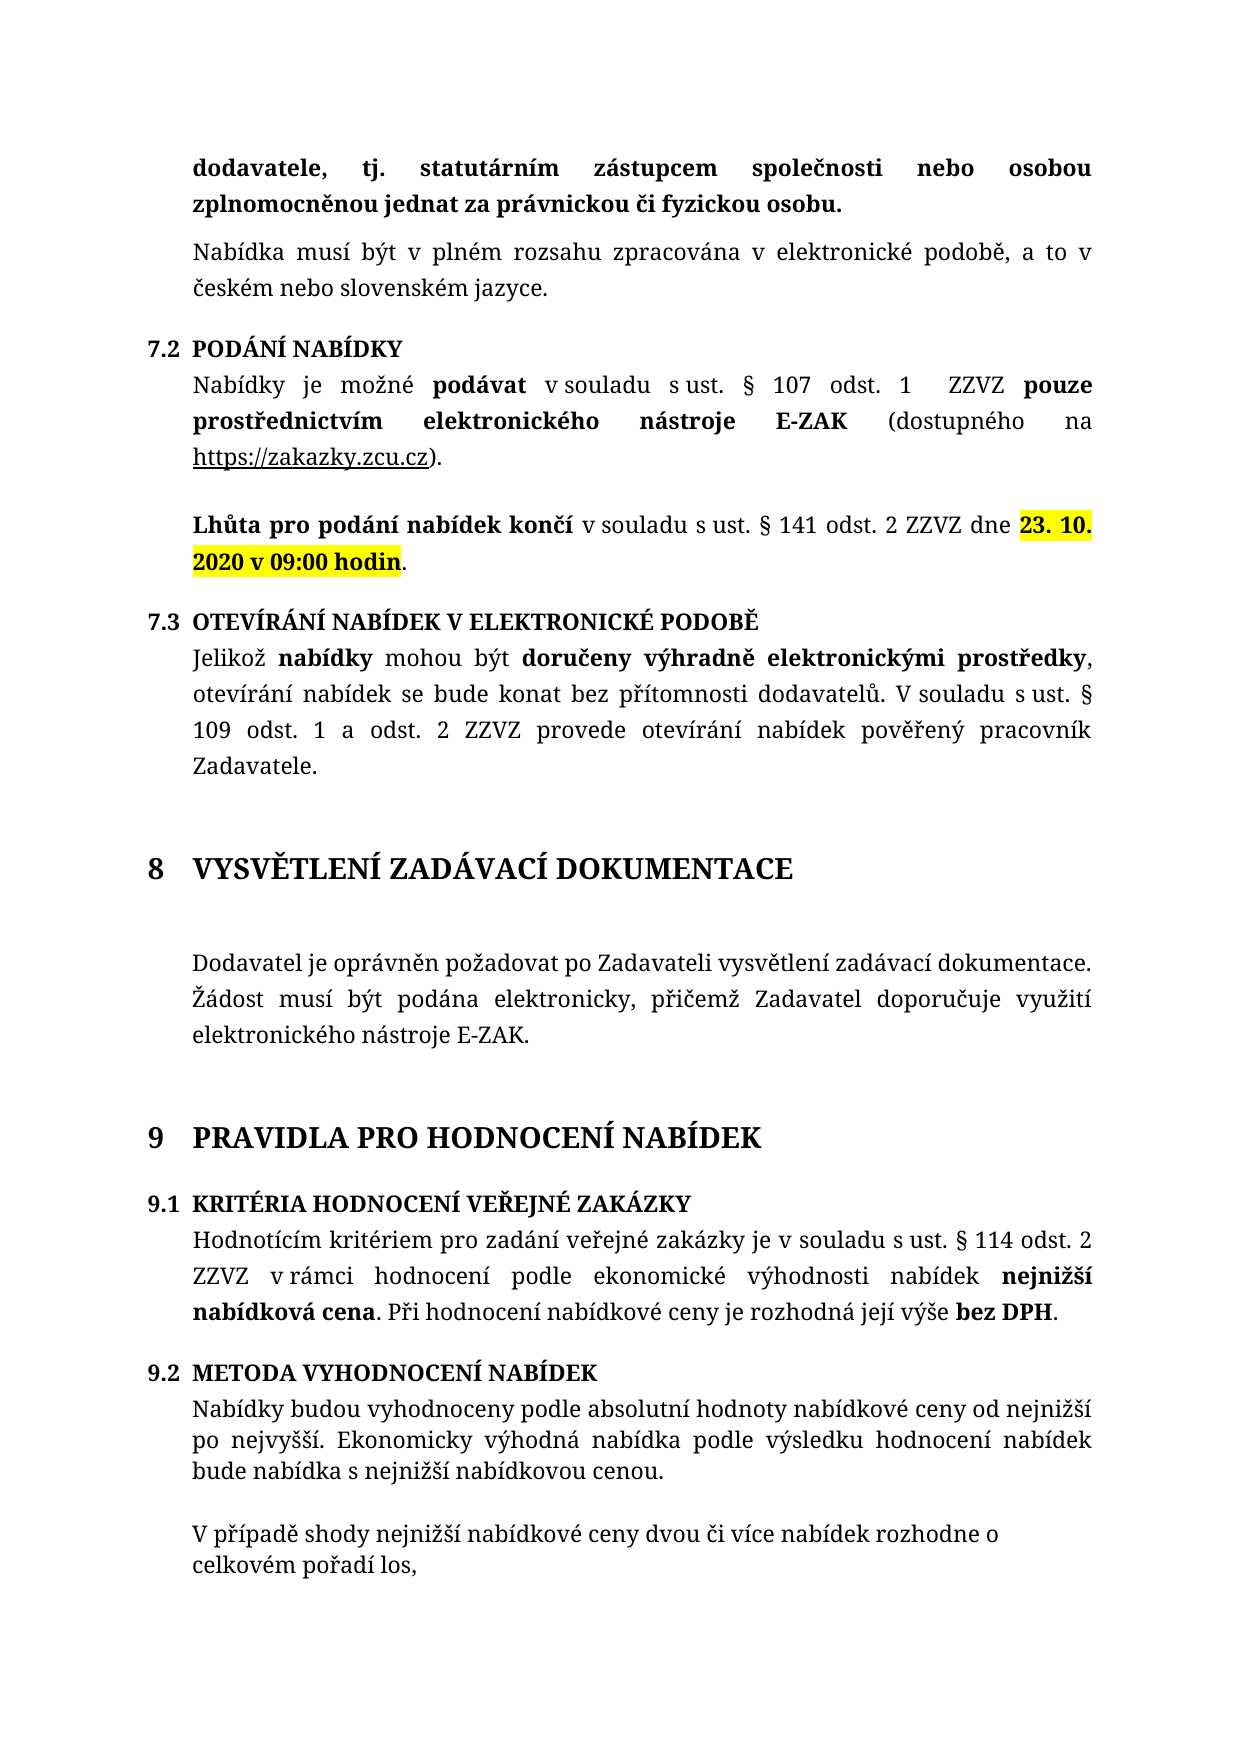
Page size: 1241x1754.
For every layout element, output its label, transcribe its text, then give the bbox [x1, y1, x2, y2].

subtitle VYSVĚTLENÍ ZADÁVACÍ DOKUMENTACE [148, 848, 1093, 888]
subtitle METODA VYHODNOCENÍ NABÍDEK [147, 1357, 1093, 1388]
subtitle PODÁNÍ NABÍDKY [147, 333, 1093, 364]
text Nabídky budou vyhodnoceny podle absolutní hodnoty nabídkové ceny od nejnižší po nejvyšší. Ekonomicky výhodná nabídka podle výsledku hodnocení nabídek bude nabídka s nejnižší nabídkovou cenou. [192, 1393, 1093, 1487]
text Nabídky je možné podávat v souladu s ust. § 107 odst. 1 ZZVZ pouze prostřednictvím elektronického nástroje E-ZAK (dostupného na https://zakazky.zcu.cz). [193, 369, 1093, 472]
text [192, 152, 1093, 219]
subtitle PRAVIDLA PRO HODNOCENÍ NABÍDEK [148, 1117, 1093, 1157]
text Lhůta pro podání nabídek končí v souladu s ust. § 141 odst. 2 ZZVZ dne 23. 10. 2020 v 09:00 hodin. [193, 509, 1093, 577]
text Hodnotícím kritériem pro zadání veřejné zakázky je v souladu s ust. § 114 odst. 2 ZZVZ v rámci hodnocení podle ekonomické výhodnosti nabídek nejnižší nabídková cena. Při hodnocení nabídkové ceny je rozhodná její výše bez DPH. [193, 1224, 1093, 1327]
text Jelikož nabídky mohou být doručeny výhradně elektronickými prostředky, otevírání nabídek se bude konat bez přítomnosti dodavatelů. V souladu s ust. § 109 odst. 1 a odst. 2 ZZVZ provede otevírání nabídek pověřený pracovník Zadavatele. [193, 642, 1093, 781]
subtitle OTEVÍRÁNÍ NABÍDEK V ELEKTRONICKÉ PODOBĚ [148, 606, 1093, 638]
text V případě shody nejnižší nabídkové ceny dvou či více nabídek rozhodne o celkovém pořadí los, [192, 1518, 1093, 1580]
text Nabídka musí být v plném rozsahu zpracována v elektronické podobě, a to v českém nebo slovenském jazyce. [193, 236, 1093, 303]
subtitle KRITÉRIA HODNOCENÍ VEŘEJNÉ ZAKÁZKY [147, 1188, 1093, 1219]
text Dodavatel je oprávněn požadovat po Zadavateli vysvětlení zadávací dokumentace. Žádost musí být podána elektronicky, přičemž Zadavatel doporučuje využití elektronického nástroje E-ZAK. [192, 947, 1093, 1050]
